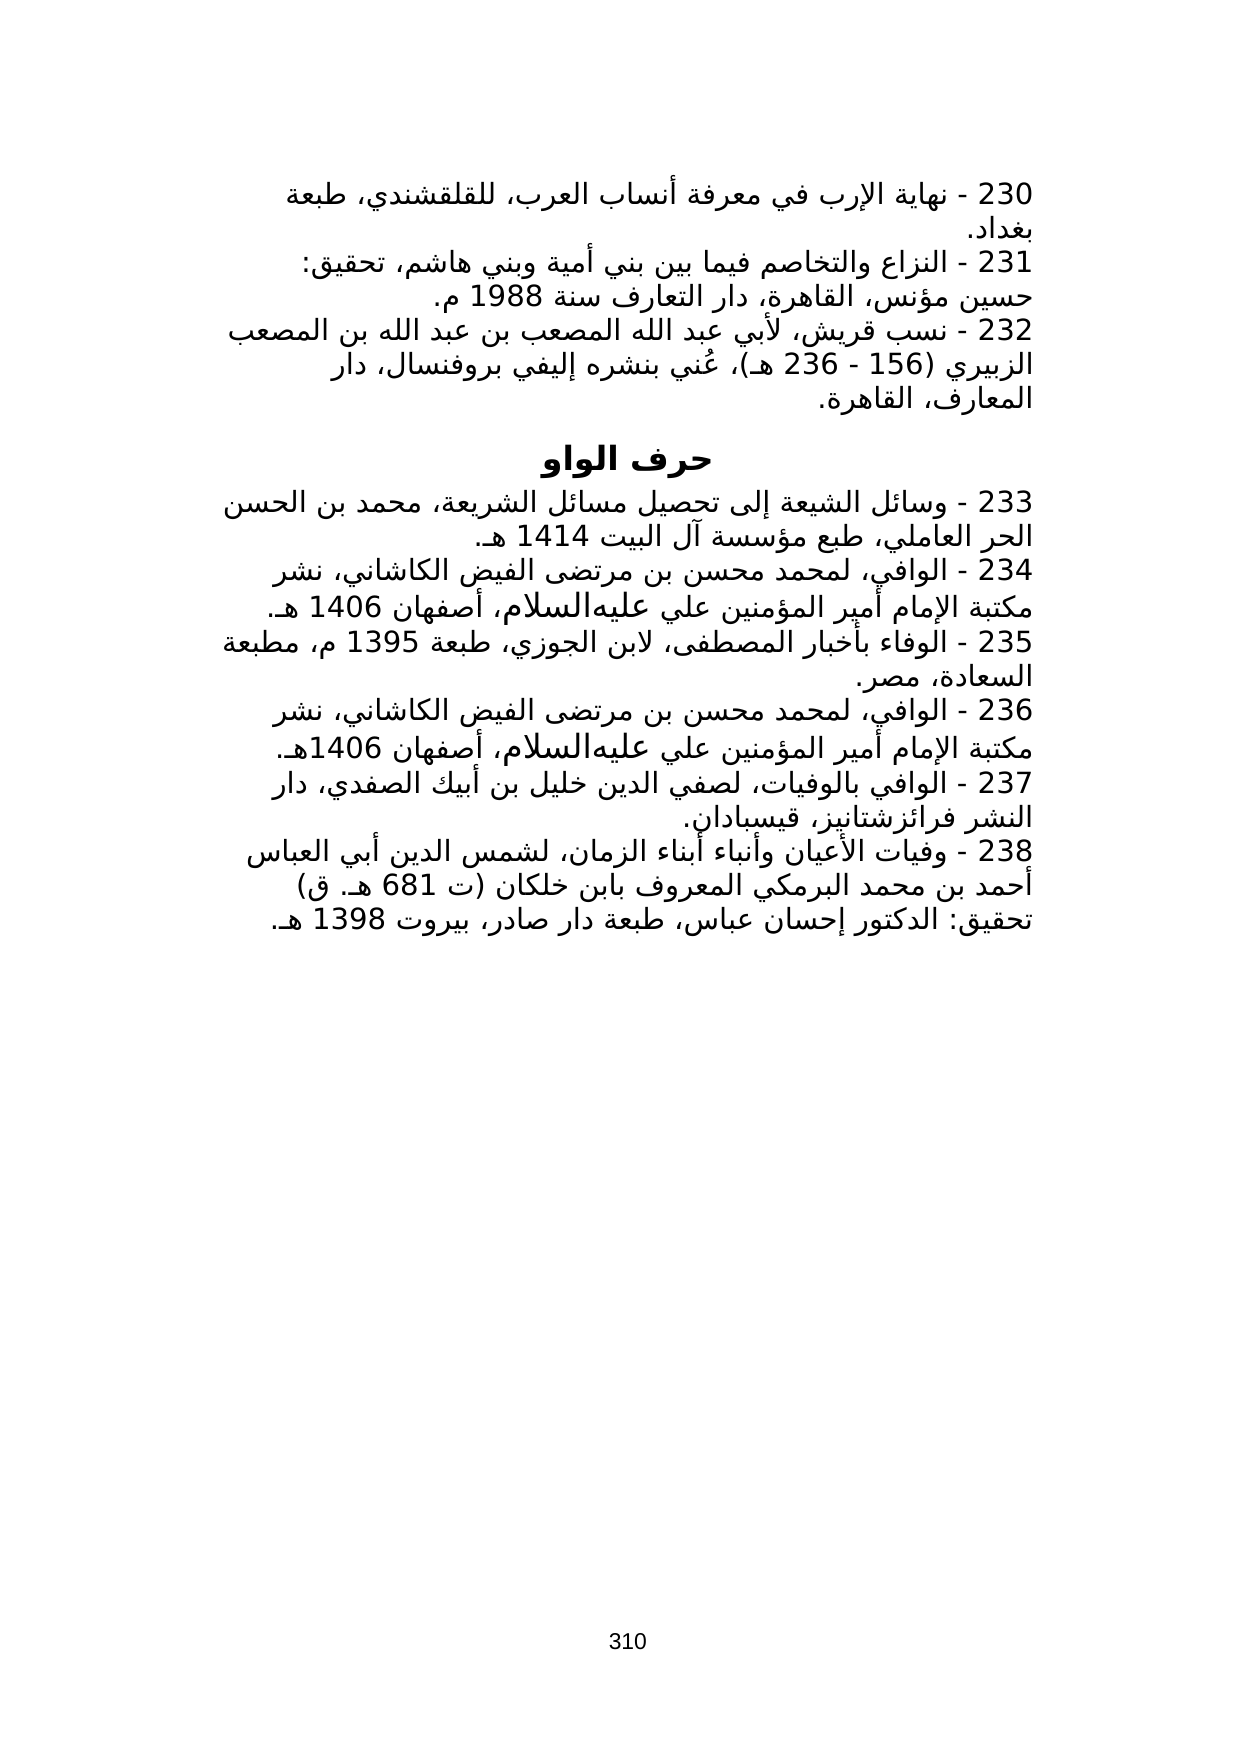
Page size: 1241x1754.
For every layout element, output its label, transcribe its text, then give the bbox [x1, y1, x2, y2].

text 234 - الوافي، لمحمد محسن بن مرتضى الفيض الكاشاني، نشر مكتبة الإمام أمير المؤمنين علي عليه‌السلام، أصفهان 1406 هـ. [222, 553, 1033, 626]
text 233 - وسائل الشيعة إلى تحصيل مسائل الشريعة، محمد بن الحسن الحر العاملي، طبع مؤسسة آل البيت 1414 هـ. [222, 485, 1033, 553]
text 230 - نهاية الإرب في معرفة أنساب العرب، للقلقشندي، طبعة بغداد. [222, 177, 1033, 245]
text 235 - الوفاء بأخبار المصطفى، لابن الجوزي، طبعة 1395 م، مطبعة السعادة، مصر. [222, 626, 1033, 694]
text 236 - الوافي، لمحمد محسن بن مرتضى الفيض الكاشاني، نشر مكتبة الإمام أمير المؤمنين علي عليه‌السلام، أصفهان 1406هـ. [222, 694, 1033, 766]
text 238 - وفيات الأعيان وأنباء أبناء الزمان، لشمس الدين أبي العباس أحمد بن محمد البرمكي المعروف بابن خلكان (ت 681 هـ. ق) تحقيق: الدكتور إحسان عباس، طبعة دار صادر، بيروت 1398 هـ. [222, 834, 1033, 936]
text حرف الواو [222, 440, 1033, 479]
text 231 - النزاع والتخاصم فيما بين بني أمية وبني هاشم، تحقيق: حسين مؤنس، القاهرة، دار التعارف سنة 1988 م. [222, 245, 1033, 313]
text 237 - الوافي بالوفيات، لصفي الدين خليل بن أبيك الصفدي، دار النشر فرائزشتانيز، قيسبادان. [222, 766, 1033, 834]
text 232 - نسب قريش، لأبي عبد الله المصعب بن عبد الله بن المصعب الزبيري (156 - 236 هـ)، عُني بنشره إليفي بروفنسال، دار المعارف، القاهرة. [222, 313, 1033, 415]
